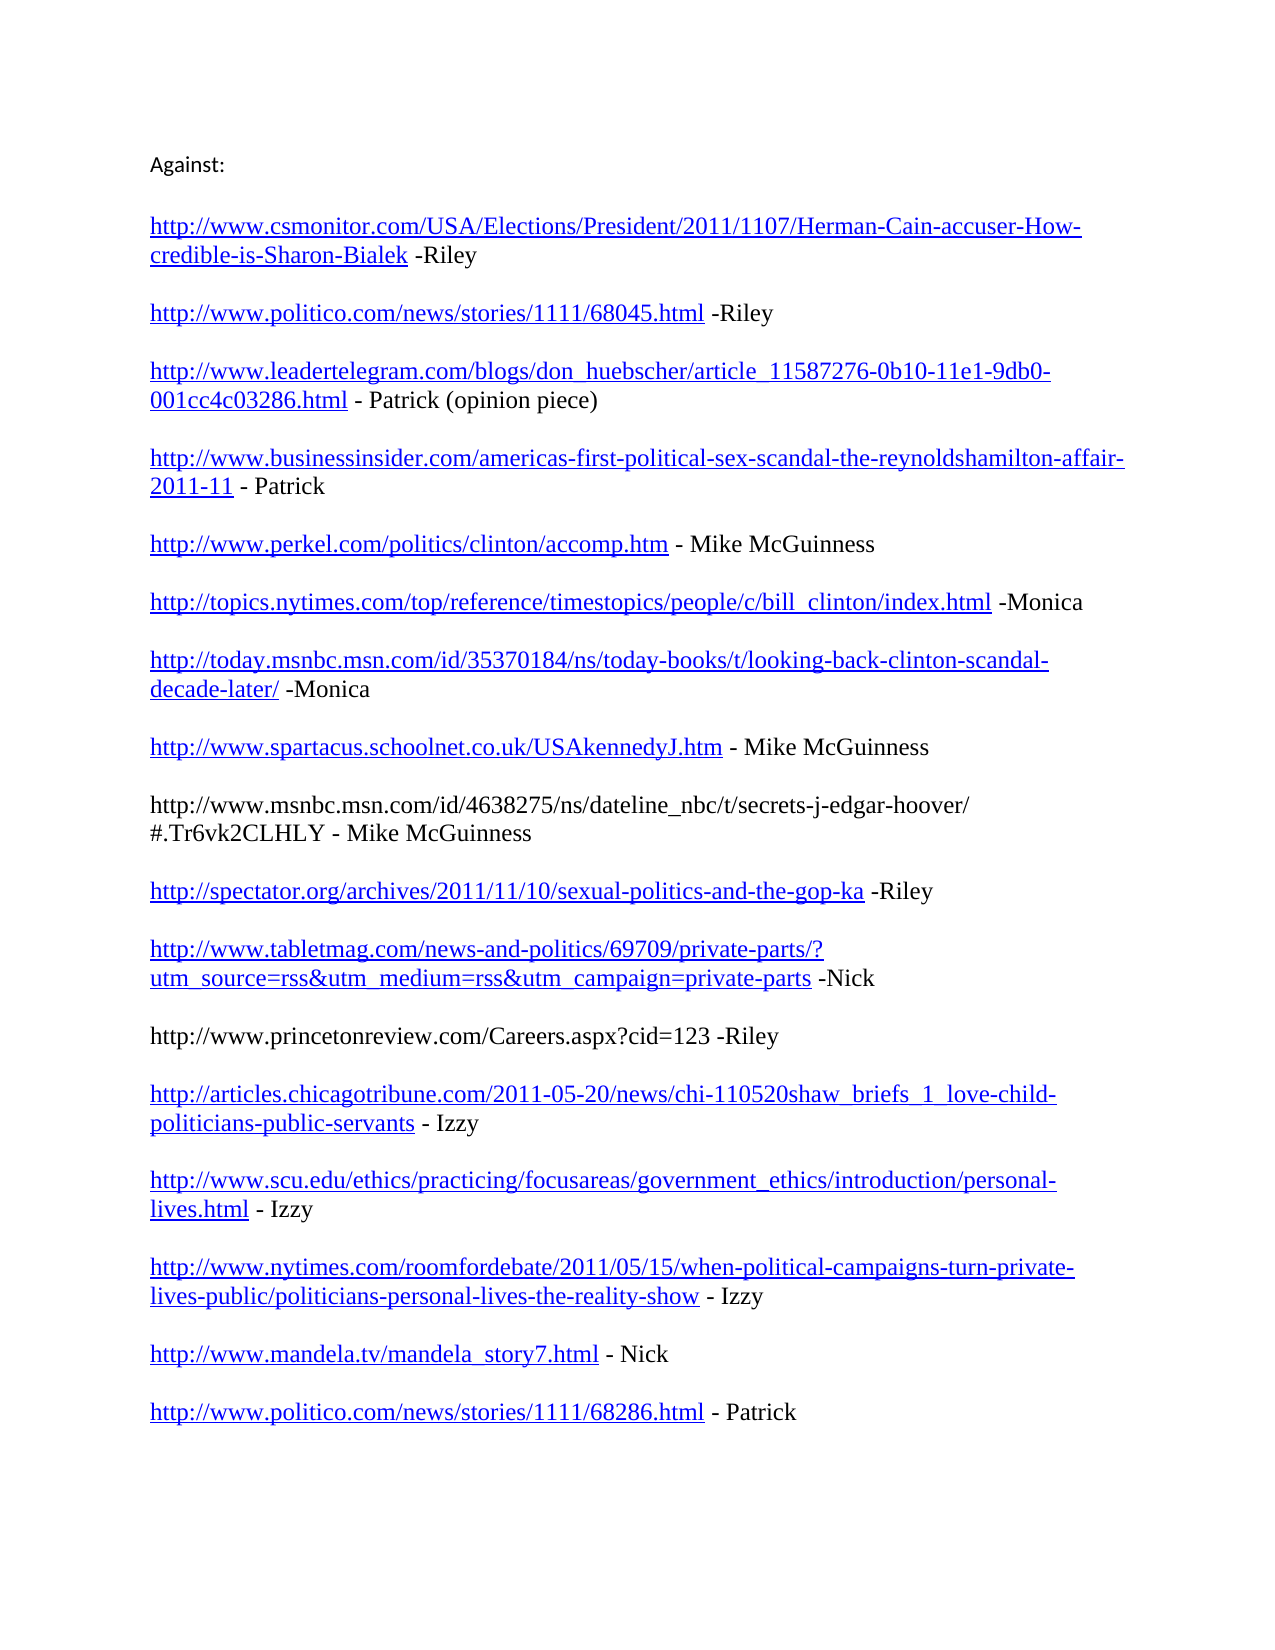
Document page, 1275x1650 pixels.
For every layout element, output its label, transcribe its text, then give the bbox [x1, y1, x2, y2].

text http://www.politico.com/news/stories/1111/68286.html - Patrick [150, 1397, 1125, 1426]
text http://www.perkel.com/politics/clinton/accomp.htm - Mike McGuinness [150, 529, 1125, 558]
text http://topics.nytimes.com/top/reference/timestopics/people/c/bill_clinton/index.html -Monica [150, 587, 1125, 616]
text http://www.businessinsider.com/americas-first-political-sex-scandal-the-reynoldshamilton-affair-2011-11 - Patrick [150, 469, 1125, 500]
text http://www.tabletmag.com/news-and-politics/69709/private-parts/?utm_source=rss&utm_medium=rss&utm_campaign=private-parts -Nick [150, 934, 1125, 992]
text http://www.princetonreview.com/Careers.aspx?cid=123 -Riley [150, 1021, 1125, 1050]
text http://www.leadertelegram.com/blogs/don_huebscher/article_11587276-0b10-11e1-9db0-001cc4c03286.html - Patrick (opinion piece) [150, 356, 1125, 413]
text http://www.businessinsider.com/americas-first-political-sex-scandal-the-reynoldshamilton-affair-2011-11 - Patrick [150, 443, 1125, 468]
text http://www.mandela.tv/mandela_story7.html - Nick [150, 1339, 1125, 1368]
text http://today.msnbc.msn.com/id/35370184/ns/today-books/t/looking-back-clinton-scandal-decade-later/ -Monica [150, 645, 1125, 703]
text http://www.spartacus.schoolnet.co.uk/USAkennedyJ.htm - Mike McGuinness [150, 732, 1125, 761]
text http://www.politico.com/news/stories/1111/68045.html -Riley [150, 298, 1125, 327]
text Against: [150, 150, 1125, 178]
text http://spectator.org/archives/2011/11/10/sexual-politics-and-the-gop-ka -Riley [150, 876, 1125, 905]
text http://www.msnbc.msn.com/id/4638275/ns/dateline_nbc/t/secrets-j-edgar-hoover/#.Tr6vk2CLHLY - Mike McGuinness [150, 790, 1125, 847]
text http://www.nytimes.com/roomfordebate/2011/05/15/when-political-campaigns-turn-private-lives-public/politicians-personal-lives-the-reality-show - Izzy [150, 1252, 1125, 1310]
text http://www.csmonitor.com/USA/Elections/President/2011/1107/Herman-Cain-accuser-How-credible-is-Sharon-Bialek -Riley [150, 211, 1125, 269]
text http://articles.chicagotribune.com/2011-05-20/news/chi-110520shaw_briefs_1_love-child-politicians-public-servants - Izzy [150, 1079, 1125, 1136]
text http://www.scu.edu/ethics/practicing/focusareas/government_ethics/introduction/personal-lives.html - Izzy [150, 1166, 1125, 1223]
